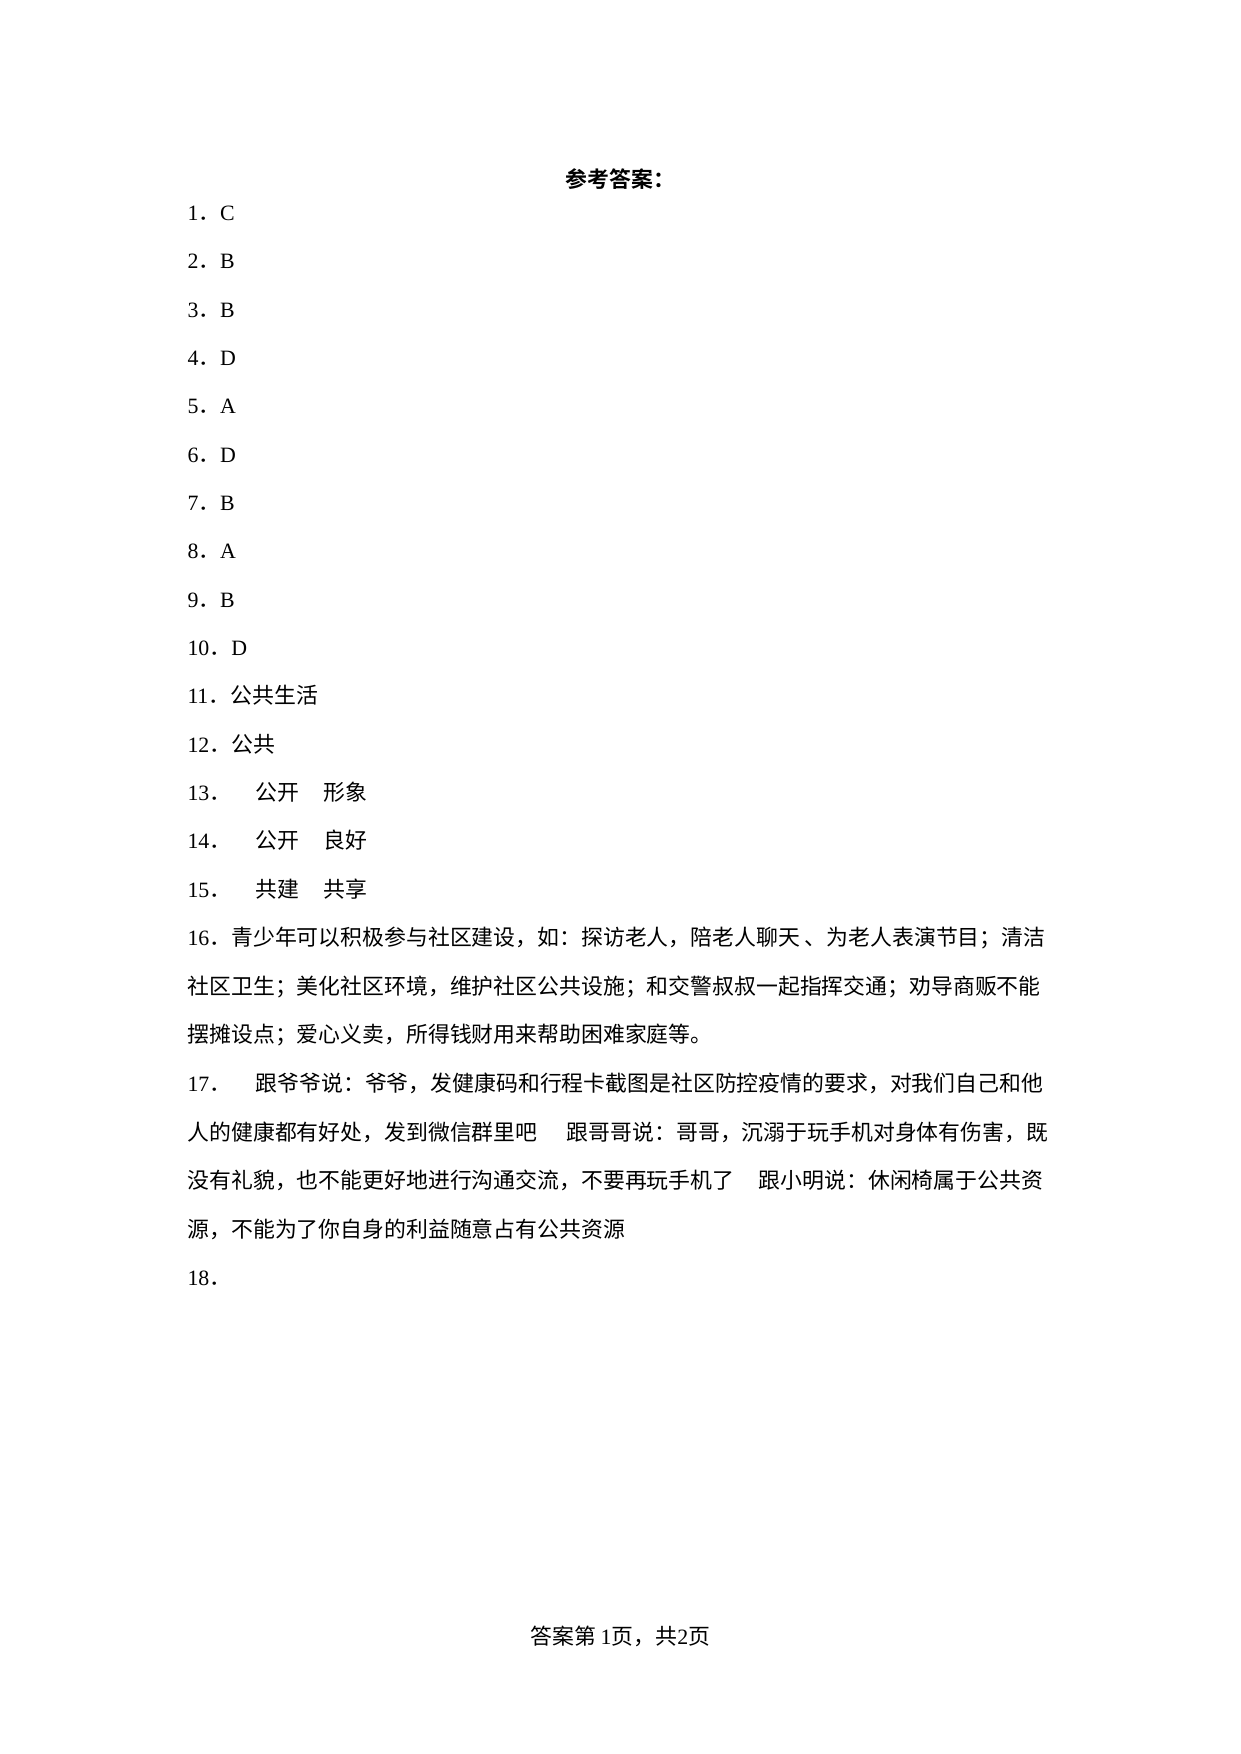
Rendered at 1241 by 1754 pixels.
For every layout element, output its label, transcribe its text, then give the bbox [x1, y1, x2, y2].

text 8．A [187, 533, 1053, 565]
text 12．公共 [187, 726, 1053, 759]
text 7．B [187, 484, 1053, 517]
text 16．青少年可以积极参与社区建设，如：探访老人，陪老人聊天 、为老人表演节目；清洁社区卫生；美化社区环境，维护社区公共设施；和交警叔叔一起指挥交通；劝导商贩不能摆摊设点；爱心义卖，所得钱财用来帮助困难家庭等。 [187, 919, 1053, 1049]
text 13． 公开 形象 [187, 774, 1053, 807]
text 1．C [187, 194, 1053, 227]
text 14． 公开 良好 [187, 823, 1053, 855]
text 4．D [187, 339, 1053, 372]
text 2．B [187, 243, 1053, 275]
text 17． 跟爷爷说：爷爷，发健康码和行程卡截图是社区防控疫情的要求，对我们自己和他人的健康都有好处，发到微信群里吧 跟哥哥说：哥哥，沉溺于玩手机对身体有伤害，既没有礼貌，也不能更好地进行沟通交流，不要再玩手机了 跟小明说：休闲椅属于公共资源，不能为了你自身的利益随意占有公共资源 [187, 1065, 1053, 1244]
text 18． [187, 1260, 1053, 1292]
text 3．B [187, 291, 1053, 324]
text 5．A [187, 388, 1053, 420]
text 15． 共建 共享 [187, 871, 1053, 904]
text 10．D [187, 629, 1053, 662]
text 9．B [187, 581, 1053, 614]
text 11．公共生活 [187, 678, 1053, 710]
text 参考答案： [187, 162, 1053, 194]
text 6．D [187, 436, 1053, 469]
